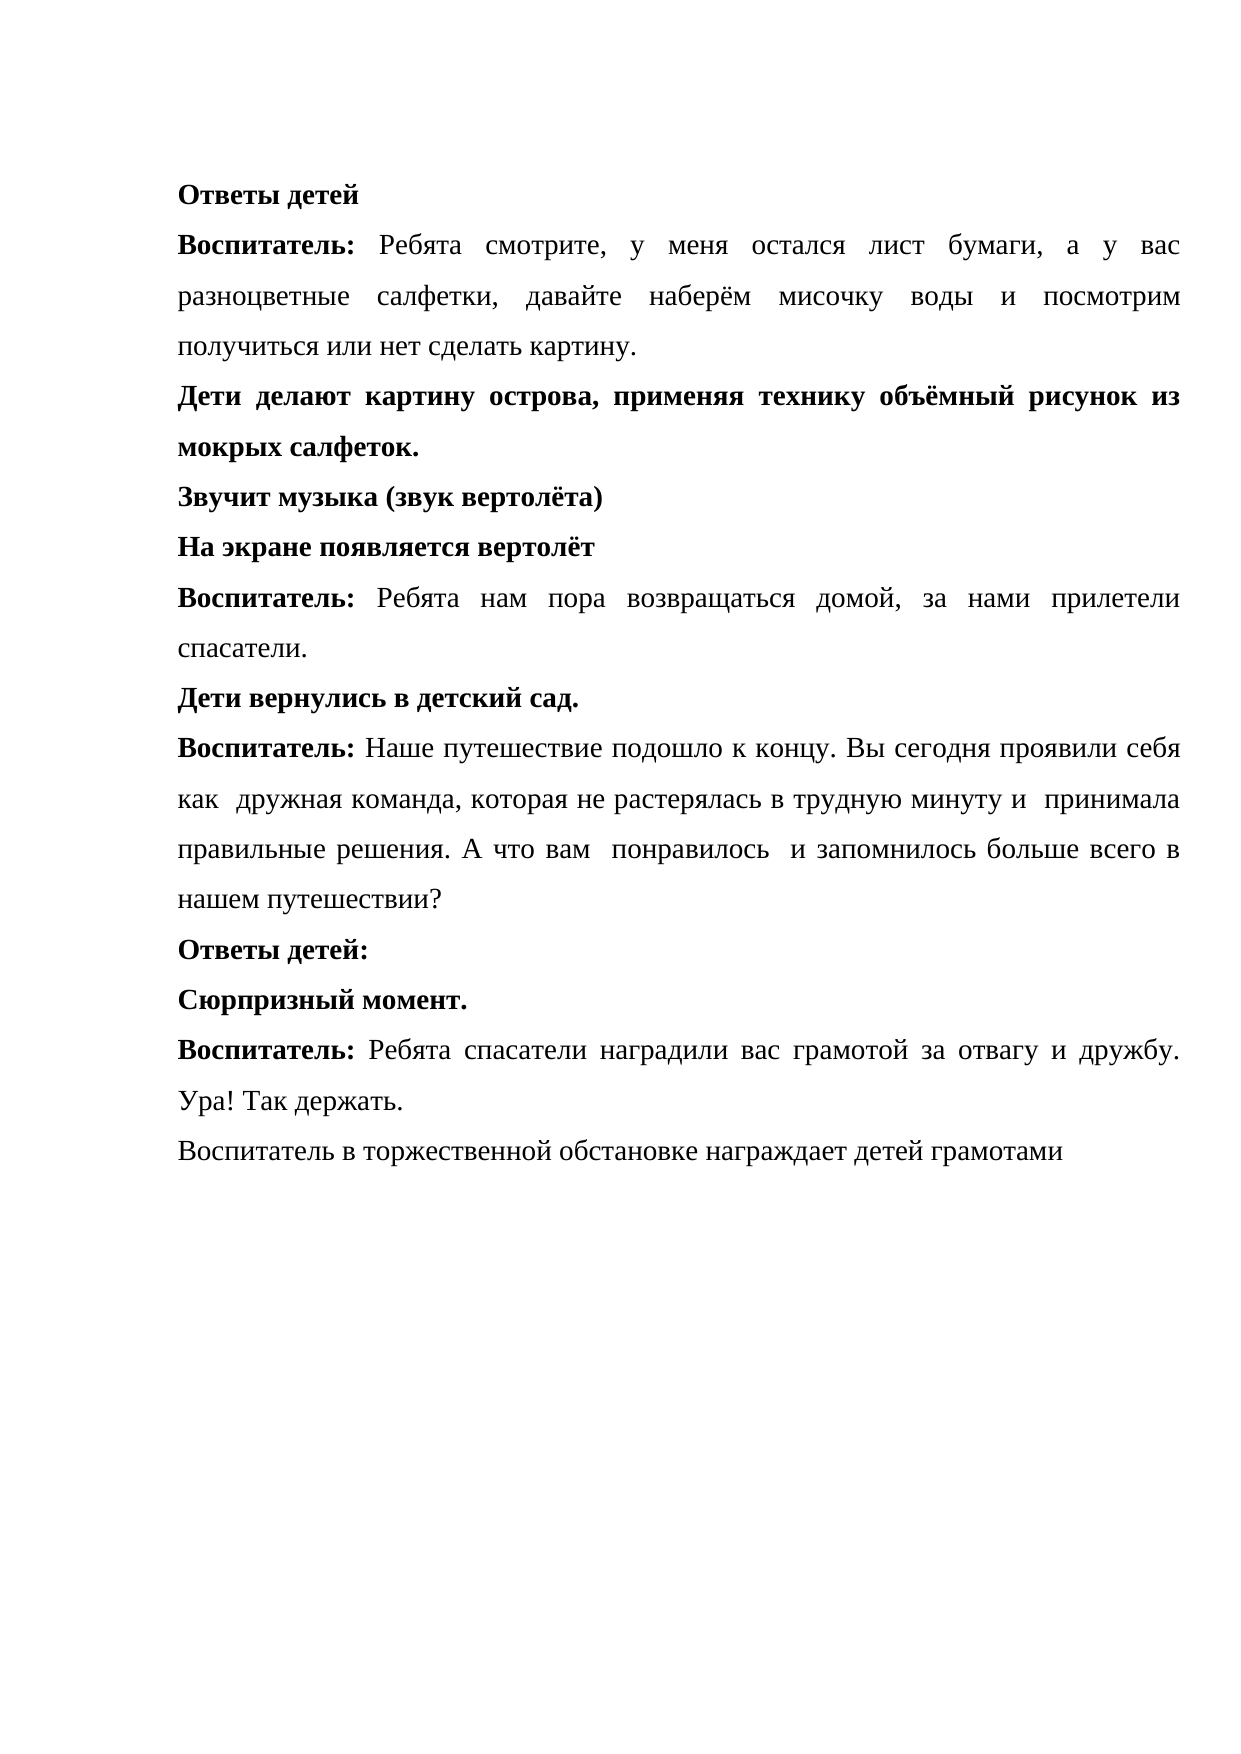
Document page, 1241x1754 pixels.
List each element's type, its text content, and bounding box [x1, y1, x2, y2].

text Воспитатель: Ребята спасатели наградили вас грамотой за отвагу и дружбу. Ура! Так держать. [177, 1032, 1181, 1116]
text Воспитатель: Наше путешествие подошло к концу. Вы сегодня проявили себя как дружная команда, которая не растерялась в трудную минуту и принимала правильные решения. А что вам понравилось и запомнилось больше всего в нашем путешествии? [177, 731, 1181, 915]
text Воспитатель: Ребята нам пора возвращаться домой, за нами прилетели спасатели. [177, 580, 1181, 663]
text Воспитатель в торжественной обстановке награждает детей грамотами [177, 1133, 1181, 1167]
text На экране появляется вертолёт [177, 529, 1181, 563]
text Дети вернулись в детский сад. [177, 680, 1181, 714]
text Звучит музыка (звук вертолёта) [177, 479, 1181, 513]
text Дети делают картину острова, применяя технику объёмный рисунок из мокрых салфеток. [177, 378, 1181, 462]
text Ответы детей: [177, 932, 1181, 965]
text Воспитатель: Ребята смотрите, у меня остался лист бумаги, а у вас разноцветные салфетки, давайте наберём мисочку воды и посмотрим получиться или нет сделать картину. [177, 227, 1181, 362]
text Сюрпризный момент. [177, 982, 1181, 1016]
text Ответы детей [177, 177, 1181, 211]
